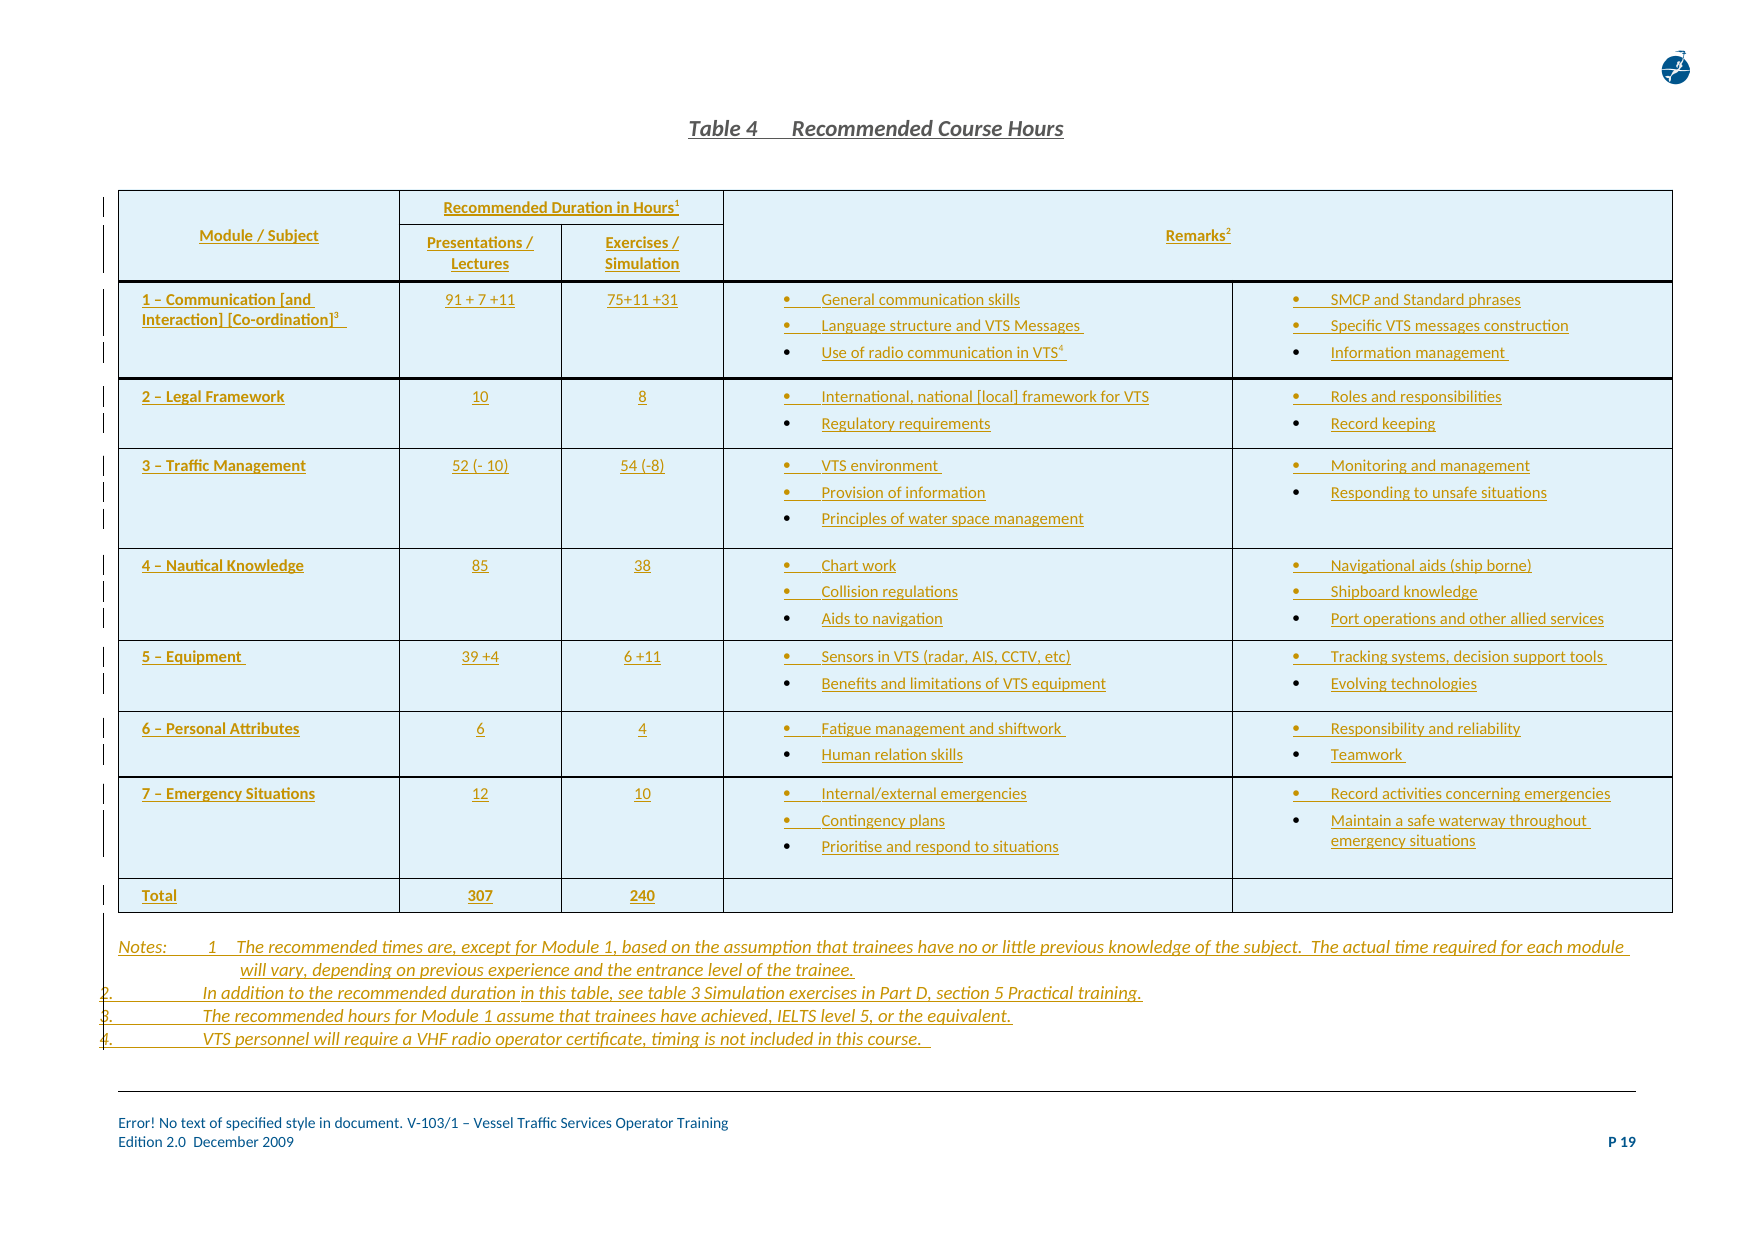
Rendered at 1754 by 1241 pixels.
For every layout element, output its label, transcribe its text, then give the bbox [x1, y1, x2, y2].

picture [1630, 0, 1749, 119]
text Recommended Course Hours [118, 114, 1636, 142]
